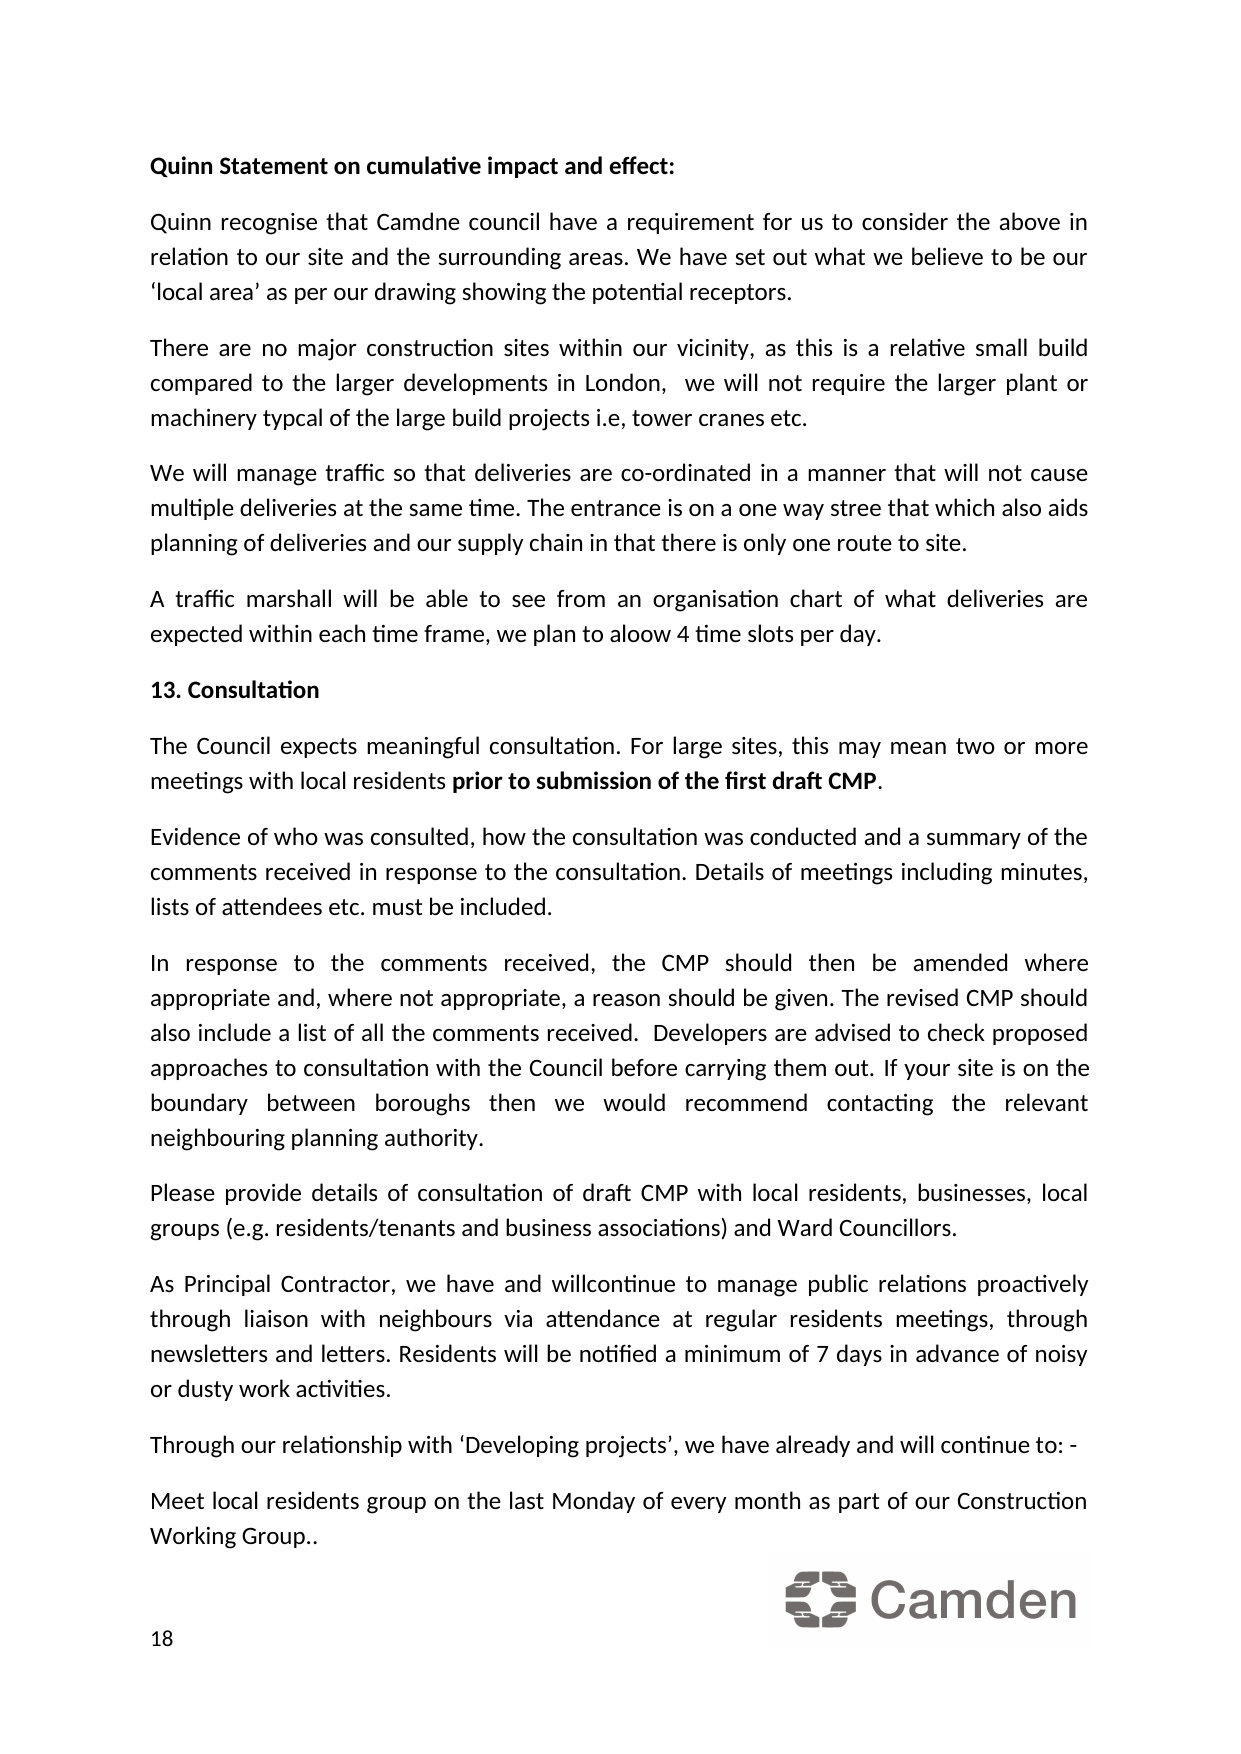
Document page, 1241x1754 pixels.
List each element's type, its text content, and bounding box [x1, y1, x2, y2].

text Evidence of who was consulted, how the consultation was conducted and a summary of the comments received in response to the consultation. Details of meetings including minutes, lists of attendees etc. must be included. [150, 821, 1090, 921]
text Quinn recognise that Camdne council have a requirement for us to consider the above in relation to our site and the surrounding areas. We have set out what we believe to be our ‘local area’ as per our drawing showing the potential receptors. [150, 206, 1090, 306]
text There are no major construction sites within our vicinity, as this is a relative small build compared to the larger developments in London, we will not require the larger plant or machinery typcal of the large build projects i.e, tower cranes etc. [150, 332, 1090, 432]
text In response to the comments received, the CMP should then be amended where appropriate and, where not appropriate, a reason should be given. The revised CMP should also include a list of all the comments received. Developers are advised to check proposed approaches to consultation with the Council before carrying them out. If your site is on the boundary between boroughs then we would recommend contacting the relevant neighbouring planning authority. [150, 947, 1090, 1152]
text The Council expects meaningful consultation. For large sites, this may mean two or more meetings with local residents prior to submission of the first draft CMP. [150, 730, 1090, 796]
text We will manage traffic so that deliveries are co-ordinated in a manner that will not cause multiple deliveries at the same time. The entrance is on a one way stree that which also aids planning of deliveries and our supply chain in that there is only one route to site. [150, 457, 1090, 558]
text Please provide details of consultation of draft CMP with local residents, businesses, local groups (e.g. residents/tenants and business associations) and Ward Councillors. [150, 1177, 1090, 1243]
text Meet local residents group on the last Monday of every month as part of our Construction Working Group.. [150, 1485, 1090, 1551]
text A traffic marshall will be able to see from an organisation chart of what deliveries are expected within each time frame, we plan to aloow 4 time slots per day. [150, 583, 1090, 649]
text As Principal Contractor, we have and willcontinue to manage public relations proactively through liaison with neighbours via attendance at regular residents meetings, through newsletters and letters. Residents will be notified a minimum of 7 days in advance of noisy or dusty work activities. [150, 1268, 1090, 1404]
text 13. Consultation [150, 674, 1090, 705]
text Through our relationship with ‘Developing projects’, we have already and will continue to: - [150, 1429, 1090, 1460]
text Quinn Statement on cumulative impact and effect: [150, 150, 1090, 181]
picture [770, 1552, 1091, 1647]
